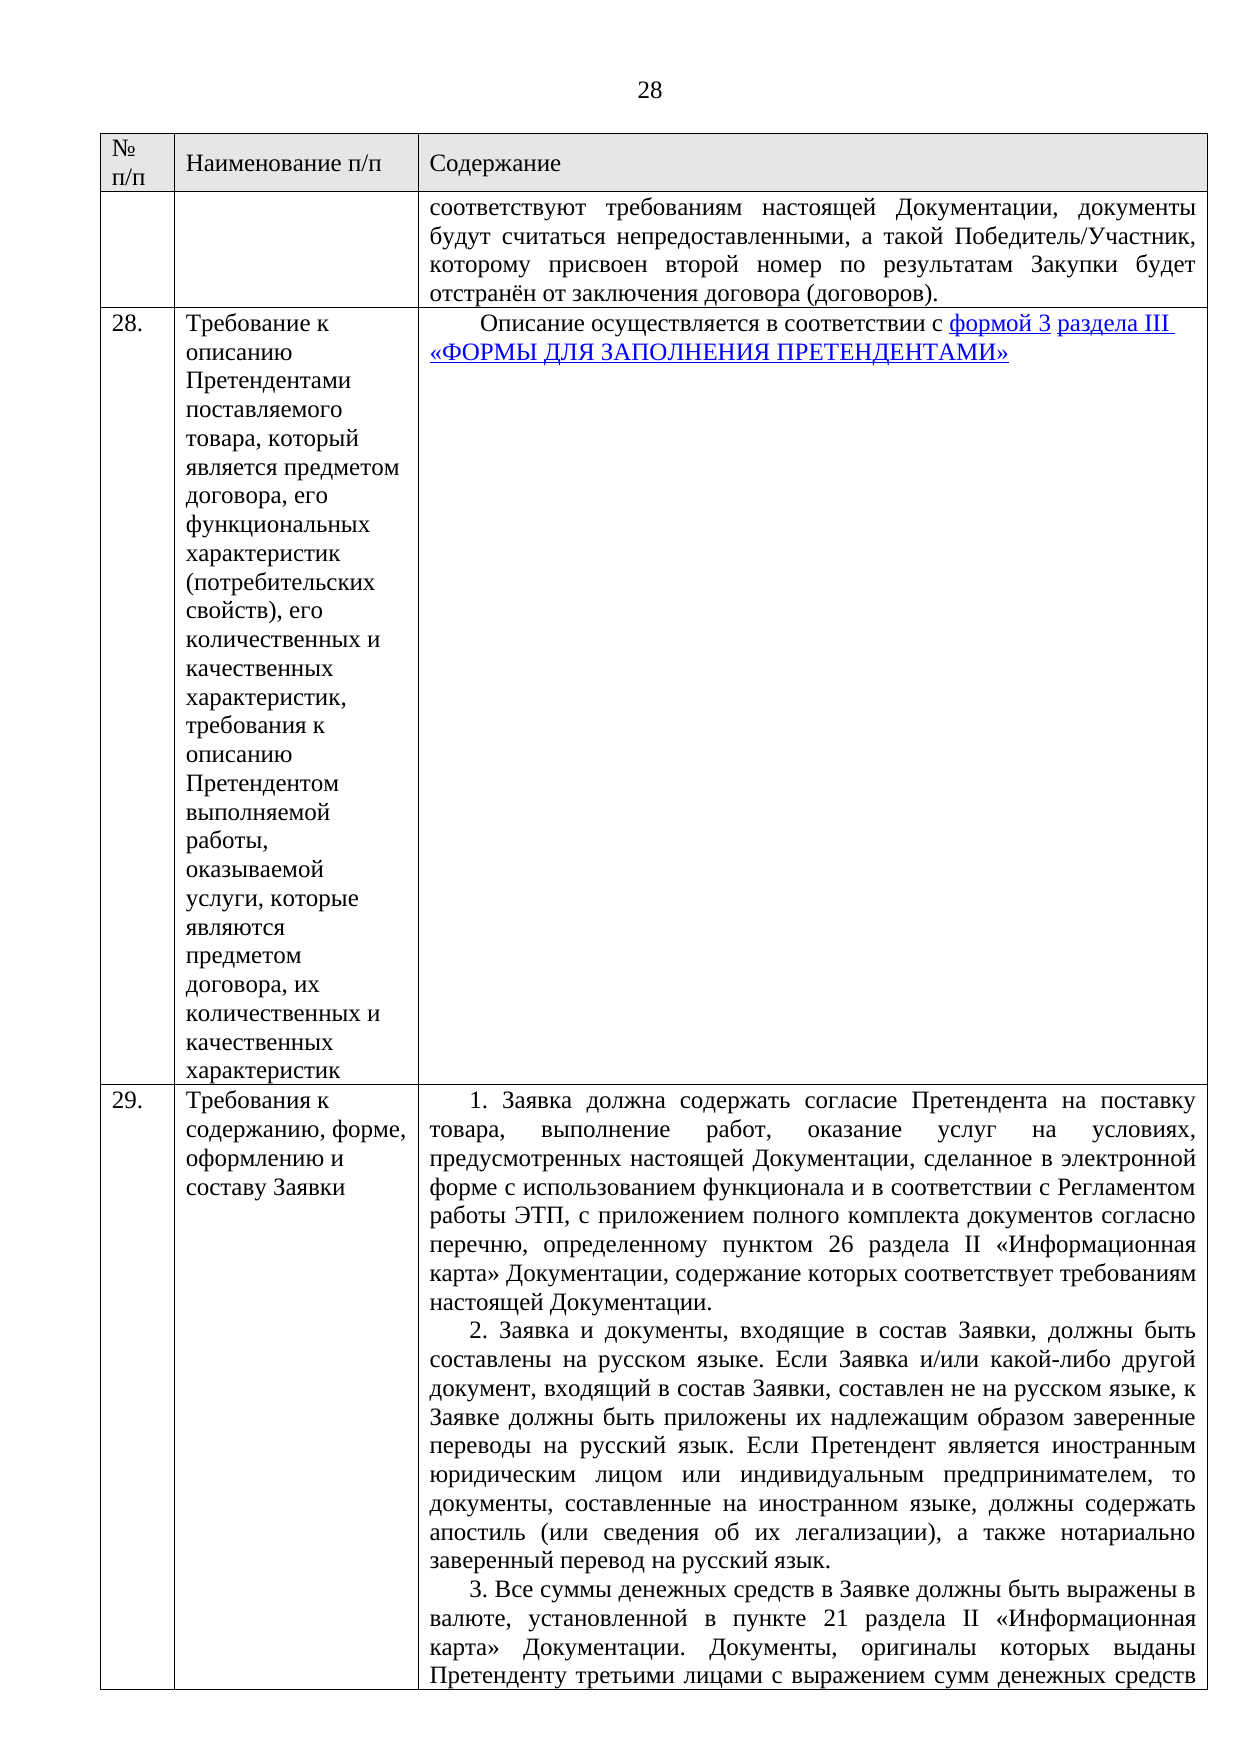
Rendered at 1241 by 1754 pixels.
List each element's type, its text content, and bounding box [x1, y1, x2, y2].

table_cell Описание осуществляется в соответствии с формой 3 раздела III «ФОРМЫ ДЛЯ ЗАПОЛНЕНИЯ ПРЕТЕНДЕНТАМИ» [419, 308, 1207, 1084]
table_cell [101, 1085, 174, 1689]
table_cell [419, 1085, 1207, 1689]
table_header № п/п [101, 134, 174, 191]
table_cell Требование к описанию Претендентами поставляемого товара, который является предметом договора, его функциональных характеристик (потребительских свойств), его количественных и качественных характеристик, требования к описанию Претендентом выполняемой работы, оказываемой услуги, которые являются предметом договора, их количественных и качественных характеристик [175, 308, 418, 1084]
table_header Содержание [419, 134, 1207, 191]
table_header Наименование п/п [175, 134, 418, 191]
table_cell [175, 192, 418, 307]
table_cell [101, 308, 174, 1084]
table_cell [101, 192, 174, 307]
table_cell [419, 192, 1207, 307]
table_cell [175, 1085, 418, 1689]
